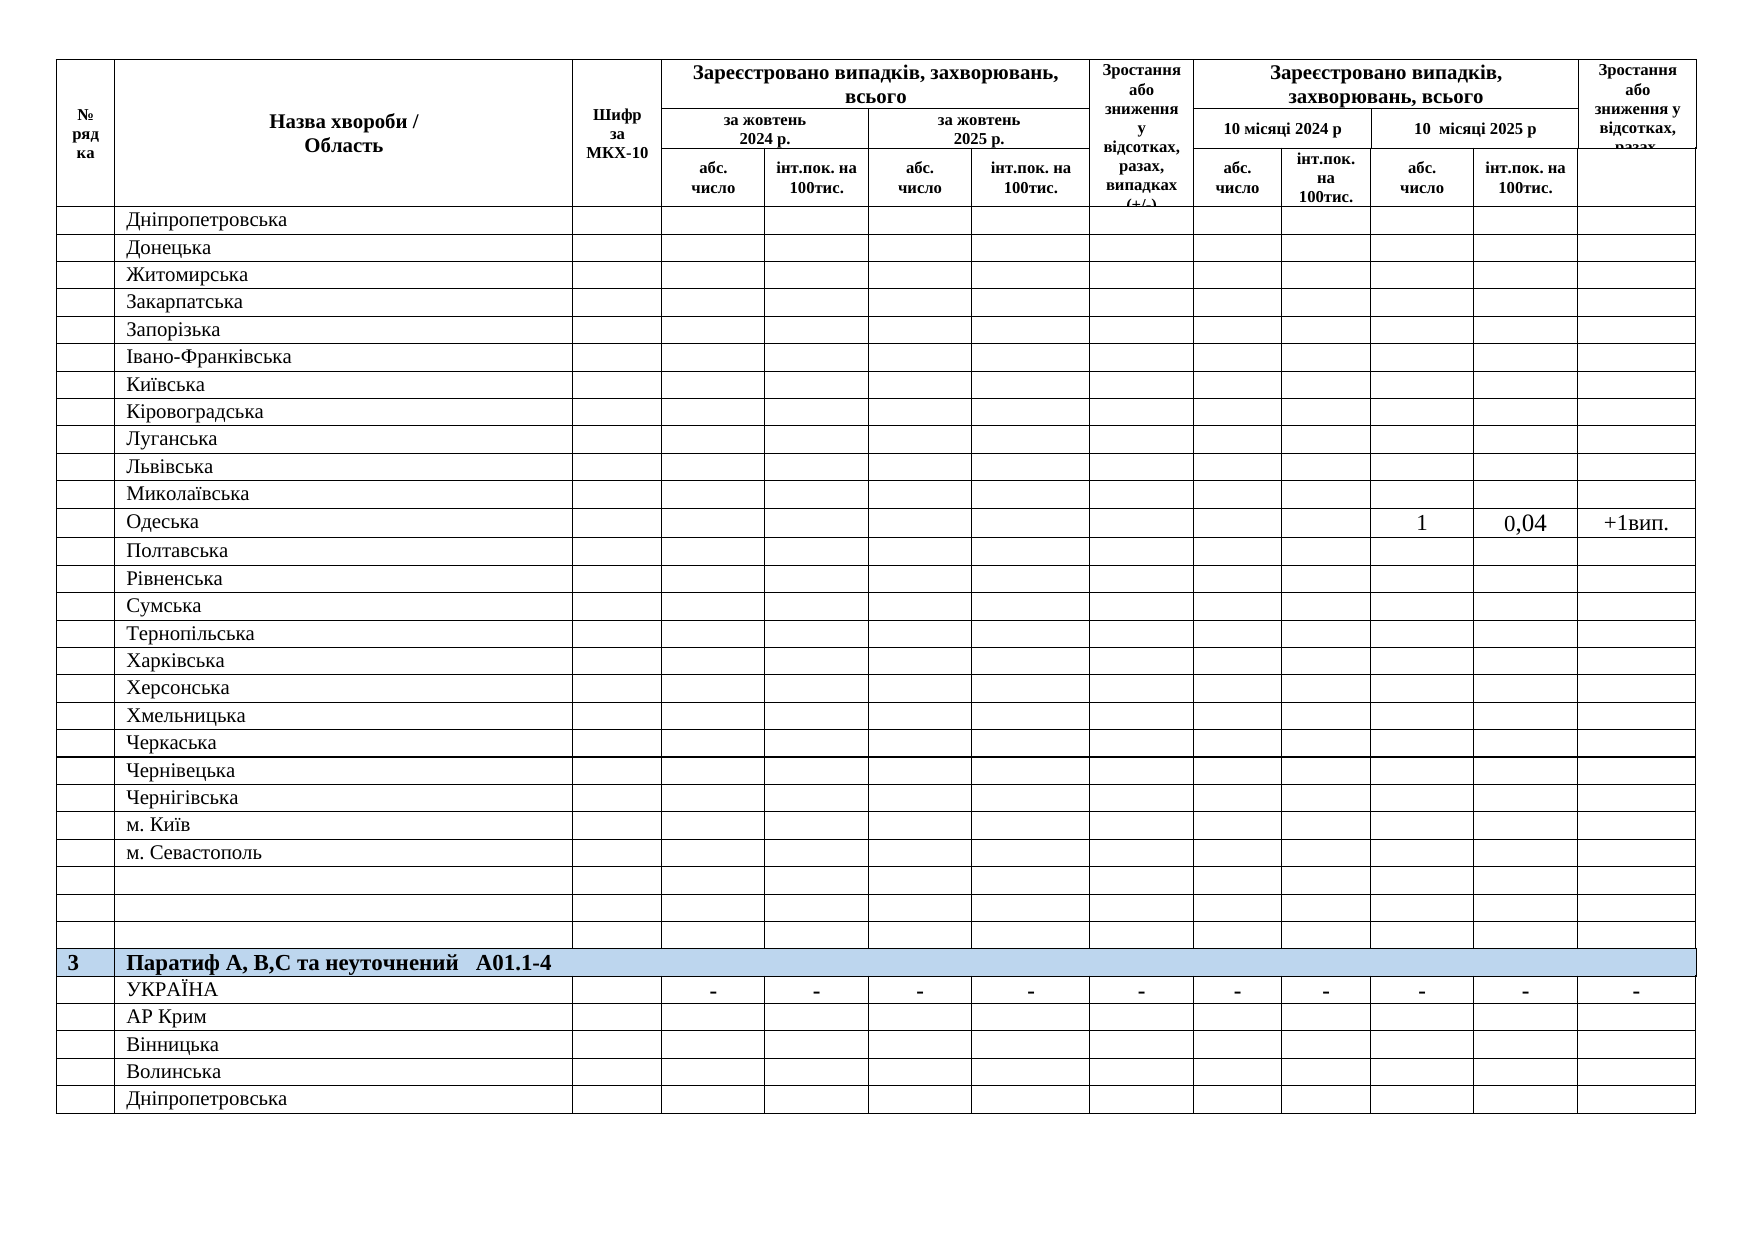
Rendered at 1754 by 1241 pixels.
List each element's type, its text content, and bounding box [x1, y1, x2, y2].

table_cell [1578, 1086, 1695, 1113]
table_cell [972, 481, 1089, 507]
table_cell [1282, 262, 1370, 288]
table_cell [972, 372, 1089, 398]
table_cell [1090, 538, 1193, 565]
table_cell [869, 454, 971, 480]
table_cell [1474, 317, 1577, 343]
table_cell [662, 426, 764, 453]
table_cell [1090, 758, 1193, 784]
table_cell [1194, 454, 1281, 480]
table_cell [1194, 426, 1281, 453]
table_cell [869, 566, 971, 592]
table_cell [1194, 675, 1281, 702]
table_cell [1474, 840, 1577, 866]
table_cell [57, 593, 114, 619]
table_cell [1578, 812, 1695, 839]
table_cell [115, 867, 572, 893]
table_cell [1371, 675, 1473, 702]
table_cell [972, 509, 1089, 537]
table_cell [869, 648, 971, 674]
table_cell за жовтень 2025 р. [869, 109, 1089, 148]
table_cell [1578, 538, 1695, 565]
table_cell [57, 621, 114, 647]
table_cell [765, 372, 868, 398]
table_cell абс. число [1194, 149, 1281, 206]
table_cell [1474, 1031, 1577, 1058]
table_cell [972, 289, 1089, 316]
table_cell [1090, 481, 1193, 507]
table_cell [1194, 344, 1281, 371]
table_cell [765, 840, 868, 866]
table_cell [1371, 289, 1473, 316]
table_cell 10 місяці 2024 р [1194, 109, 1371, 148]
table_cell [1474, 922, 1577, 948]
table_cell [869, 344, 971, 371]
table_cell [1282, 426, 1370, 453]
table_cell [765, 1059, 868, 1085]
table_cell [765, 509, 868, 537]
table_cell [1474, 372, 1577, 398]
table_cell [1578, 758, 1695, 784]
table_cell [1371, 895, 1473, 921]
table_cell [1282, 840, 1370, 866]
table_cell [869, 675, 971, 702]
table_cell [1282, 235, 1370, 261]
table_cell [1474, 867, 1577, 893]
table_cell [1578, 566, 1695, 592]
table_cell [765, 812, 868, 839]
table_cell [57, 922, 114, 948]
table_cell [573, 648, 661, 674]
table_cell +1вип. [1578, 509, 1695, 537]
table_cell [1090, 207, 1193, 233]
table_cell [573, 481, 661, 507]
table_cell [1474, 454, 1577, 480]
table_cell [1371, 621, 1473, 647]
table_cell [765, 454, 868, 480]
table_cell [765, 289, 868, 316]
table_cell [1371, 566, 1473, 592]
table_cell Рівненська [115, 566, 572, 592]
table_cell [869, 1004, 971, 1030]
table_cell [1474, 538, 1577, 565]
table_cell [1090, 426, 1193, 453]
table_cell - [765, 977, 868, 1003]
table_cell [1474, 566, 1577, 592]
table_cell [662, 648, 764, 674]
table_cell [765, 262, 868, 288]
table_cell [869, 758, 971, 784]
table_cell [1474, 648, 1577, 674]
table_cell [869, 1086, 971, 1113]
table_cell АР Крим [115, 1004, 572, 1030]
table_cell [1282, 344, 1370, 371]
table_cell [662, 481, 764, 507]
table_cell [765, 426, 868, 453]
table_cell за жовтень 2024 р. [662, 109, 868, 148]
table_cell [972, 703, 1089, 729]
table_cell [573, 344, 661, 371]
table_cell [57, 207, 114, 233]
table_cell [972, 262, 1089, 288]
table_cell [765, 895, 868, 921]
table_cell [1194, 372, 1281, 398]
table_cell - [1578, 977, 1695, 1003]
table_cell [1578, 344, 1695, 371]
table_cell Житомирська [115, 262, 572, 288]
table_cell [1194, 840, 1281, 866]
table_cell [972, 648, 1089, 674]
table_cell [573, 867, 661, 893]
table_cell [662, 593, 764, 619]
table_cell [573, 372, 661, 398]
table_cell [1194, 207, 1281, 233]
table_cell [1371, 1086, 1473, 1113]
table_cell [972, 1059, 1089, 1085]
table_cell абс. число [869, 149, 971, 206]
table_cell [765, 538, 868, 565]
table_cell [57, 977, 114, 1003]
table_cell [1090, 317, 1193, 343]
table_cell [765, 1086, 868, 1113]
table_cell [765, 399, 868, 425]
table_cell [1578, 703, 1695, 729]
table_cell [1194, 867, 1281, 893]
table_cell [1371, 1059, 1473, 1085]
table_cell [1282, 399, 1370, 425]
table_cell [1282, 867, 1370, 893]
table_header Зростання або зниження у відсотках, разах, випадках (+/-) [1579, 60, 1696, 148]
table_cell [1282, 1059, 1370, 1085]
table_cell [1090, 812, 1193, 839]
table_cell [1194, 730, 1281, 756]
table_cell Паратиф А, В,С та неуточнений А01.1-4 [115, 949, 1696, 976]
table_cell Чернівецька [115, 758, 572, 784]
table_cell [1474, 426, 1577, 453]
table_cell [1090, 621, 1193, 647]
table_cell [573, 895, 661, 921]
table_cell Вінницька [115, 1031, 572, 1058]
table_cell [869, 785, 971, 811]
table_cell [1090, 566, 1193, 592]
table_cell [1371, 344, 1473, 371]
table_cell [573, 317, 661, 343]
table_cell [972, 922, 1089, 948]
table_cell [1194, 538, 1281, 565]
table_cell [1282, 1086, 1370, 1113]
table_cell [1090, 509, 1193, 537]
table_cell [57, 454, 114, 480]
table_cell [972, 426, 1089, 453]
table_header Зростання або зниження у відсотках, разах, випадках (+/-) [1090, 60, 1193, 206]
table_cell [1090, 1031, 1193, 1058]
table_cell [1371, 1031, 1473, 1058]
table_cell [1578, 648, 1695, 674]
table_cell - [1371, 977, 1473, 1003]
table_cell [869, 538, 971, 565]
table_cell [662, 812, 764, 839]
table_cell [573, 785, 661, 811]
table_cell [972, 675, 1089, 702]
table_cell [1282, 372, 1370, 398]
table_cell [1282, 895, 1370, 921]
table_cell [573, 840, 661, 866]
table_cell [1474, 262, 1577, 288]
table_cell [573, 730, 661, 756]
table_cell [662, 785, 764, 811]
table_cell [662, 235, 764, 261]
table_cell [57, 289, 114, 316]
table_cell [972, 812, 1089, 839]
table_cell [573, 812, 661, 839]
table_cell [1578, 149, 1695, 206]
table_cell [662, 1059, 764, 1085]
table_cell [1194, 1059, 1281, 1085]
table_cell [662, 840, 764, 866]
table_cell [1578, 1004, 1695, 1030]
table_cell [573, 262, 661, 288]
table_cell [662, 621, 764, 647]
table_cell м. Київ [115, 812, 572, 839]
table_cell [1578, 262, 1695, 288]
table_cell [573, 1031, 661, 1058]
table_cell [1090, 840, 1193, 866]
table_cell [57, 758, 114, 784]
table_cell [869, 1031, 971, 1058]
table_cell [1282, 481, 1370, 507]
table_cell [57, 675, 114, 702]
table_cell - [1090, 977, 1193, 1003]
table_cell [1474, 481, 1577, 507]
table_cell [1578, 840, 1695, 866]
table_cell [57, 785, 114, 811]
table_cell [662, 538, 764, 565]
table_cell [573, 593, 661, 619]
table_cell [1090, 703, 1193, 729]
table_cell [1578, 317, 1695, 343]
table_cell - [972, 977, 1089, 1003]
table_cell [1474, 730, 1577, 756]
table_cell [1090, 922, 1193, 948]
table_cell [765, 867, 868, 893]
table_cell інт.пок. на 100тис. [765, 149, 868, 206]
table_cell [1282, 730, 1370, 756]
table_cell [662, 262, 764, 288]
table_cell [1474, 895, 1577, 921]
table_cell [662, 372, 764, 398]
table_cell інт.пок. на 100тис. [1474, 149, 1577, 206]
table_cell [573, 621, 661, 647]
table_cell [573, 509, 661, 537]
table_cell [765, 785, 868, 811]
table_cell [1578, 1059, 1695, 1085]
table_cell [972, 317, 1089, 343]
table_cell [972, 454, 1089, 480]
table_cell [1371, 648, 1473, 674]
table_cell [1282, 509, 1370, 537]
table_cell [1090, 867, 1193, 893]
table_cell [573, 566, 661, 592]
table_cell [972, 730, 1089, 756]
table_cell [1090, 235, 1193, 261]
table_cell [1194, 922, 1281, 948]
table_cell [662, 675, 764, 702]
table_cell [972, 785, 1089, 811]
table_cell м. Севастополь [115, 840, 572, 866]
table_cell [1090, 262, 1193, 288]
table_cell [1578, 1031, 1695, 1058]
table_cell Кіровоградська [115, 399, 572, 425]
table_cell [1474, 703, 1577, 729]
table_cell [1090, 399, 1193, 425]
table_cell [869, 317, 971, 343]
table_cell [765, 593, 868, 619]
table_cell [57, 730, 114, 756]
table_cell [573, 207, 661, 233]
table_cell [57, 344, 114, 371]
table_cell [1474, 812, 1577, 839]
table_cell [972, 1004, 1089, 1030]
table_cell [1194, 758, 1281, 784]
table_cell [1282, 454, 1370, 480]
table_cell [1371, 207, 1473, 233]
table_cell [573, 675, 661, 702]
table_cell [573, 538, 661, 565]
table_cell [765, 1031, 868, 1058]
table_cell [57, 538, 114, 565]
table_cell [869, 426, 971, 453]
table_cell [1578, 481, 1695, 507]
table_cell інт.пок. на 100тис. [1282, 149, 1370, 206]
table_cell [972, 399, 1089, 425]
table_cell [1282, 538, 1370, 565]
table_cell інт.пок. на 100тис. [972, 149, 1089, 206]
table_cell Івано-Франківська [115, 344, 572, 371]
table_cell [1282, 566, 1370, 592]
table_cell [765, 481, 868, 507]
table_cell [1282, 922, 1370, 948]
table_cell [1578, 867, 1695, 893]
table_cell [57, 481, 114, 507]
table_cell Дніпропетровська [115, 207, 572, 233]
table_cell [662, 703, 764, 729]
table_cell Полтавська [115, 538, 572, 565]
table_cell [1474, 675, 1577, 702]
table_cell [1371, 235, 1473, 261]
table_cell [1371, 481, 1473, 507]
table_cell [1474, 235, 1577, 261]
table_cell [662, 895, 764, 921]
table_cell [972, 895, 1089, 921]
table_cell [662, 1004, 764, 1030]
table_cell [1194, 1086, 1281, 1113]
table_cell [1474, 344, 1577, 371]
table_cell [662, 344, 764, 371]
table_cell [1474, 1086, 1577, 1113]
table_cell [1194, 895, 1281, 921]
table_cell [765, 207, 868, 233]
table_cell [972, 1086, 1089, 1113]
table_cell - [1282, 977, 1370, 1003]
table_cell [662, 317, 764, 343]
table_cell - [1474, 977, 1577, 1003]
table_cell [57, 1086, 114, 1113]
table_cell 3 [57, 949, 114, 976]
table_cell [1090, 895, 1193, 921]
table_cell [1282, 621, 1370, 647]
table_cell [1474, 785, 1577, 811]
table_cell [869, 207, 971, 233]
table_header Назва хвороби / Область [115, 60, 572, 206]
table_cell [972, 235, 1089, 261]
table_cell [1371, 399, 1473, 425]
table_cell [1474, 621, 1577, 647]
table_cell [1371, 262, 1473, 288]
table_cell [972, 621, 1089, 647]
table_cell [1090, 785, 1193, 811]
table_cell [1090, 1004, 1193, 1030]
table_cell [1371, 840, 1473, 866]
table_header Зареєстровано випадків, захворювань, всього [1194, 60, 1578, 108]
table_cell Чернігівська [115, 785, 572, 811]
table_cell [1371, 1004, 1473, 1030]
table_cell абс. число [1371, 149, 1473, 206]
table_cell Київська [115, 372, 572, 398]
table_cell [765, 235, 868, 261]
table_cell [573, 922, 661, 948]
table_cell [1282, 812, 1370, 839]
table_cell [1371, 703, 1473, 729]
table_cell [573, 1086, 661, 1113]
table_cell [1578, 399, 1695, 425]
table_cell [662, 922, 764, 948]
table_cell [1371, 812, 1473, 839]
table_cell [662, 289, 764, 316]
table_cell [57, 867, 114, 893]
table_cell [662, 1086, 764, 1113]
table_cell [1194, 593, 1281, 619]
table_cell [57, 262, 114, 288]
table_cell [1194, 1031, 1281, 1058]
table_cell [972, 344, 1089, 371]
table_cell [765, 621, 868, 647]
table_cell [1578, 675, 1695, 702]
table_cell [1282, 785, 1370, 811]
table_cell [1194, 235, 1281, 261]
table_cell Херсонська [115, 675, 572, 702]
table_cell 0,04 [1474, 509, 1577, 537]
table_header № рядка [57, 60, 114, 206]
table_cell Запорізька [115, 317, 572, 343]
table_cell Закарпатська [115, 289, 572, 316]
table_cell [765, 758, 868, 784]
table_cell [57, 426, 114, 453]
table_cell [1474, 207, 1577, 233]
table_cell [1371, 317, 1473, 343]
table_cell [1090, 344, 1193, 371]
table_cell Волинська [115, 1059, 572, 1085]
table_cell [573, 1059, 661, 1085]
table_cell [1282, 675, 1370, 702]
table_cell [869, 840, 971, 866]
table_cell [57, 235, 114, 261]
table_cell [1194, 785, 1281, 811]
table_cell [1090, 1086, 1193, 1113]
table_cell Черкаська [115, 730, 572, 756]
table_cell [573, 703, 661, 729]
table_cell [573, 1004, 661, 1030]
table_cell Тернопільська [115, 621, 572, 647]
table_cell [1578, 730, 1695, 756]
table_cell [57, 509, 114, 537]
table_cell [1282, 593, 1370, 619]
table_cell [972, 1031, 1089, 1058]
table_cell [57, 840, 114, 866]
table_cell [115, 922, 572, 948]
table_cell [765, 566, 868, 592]
table_cell Хмельницька [115, 703, 572, 729]
table_cell [972, 566, 1089, 592]
table_cell [1371, 538, 1473, 565]
table_cell [1282, 1031, 1370, 1058]
table_cell [1371, 593, 1473, 619]
table_cell [765, 703, 868, 729]
table_cell [1090, 1059, 1193, 1085]
table_cell [1194, 509, 1281, 537]
table_cell 1 [1371, 509, 1473, 537]
table_cell [1578, 593, 1695, 619]
table_cell [1090, 289, 1193, 316]
table_cell [573, 289, 661, 316]
table_cell [1090, 593, 1193, 619]
table_cell Донецька [115, 235, 572, 261]
table_cell [1090, 648, 1193, 674]
table_cell [1194, 1004, 1281, 1030]
table_cell [972, 207, 1089, 233]
table_cell [662, 399, 764, 425]
table_cell [1371, 867, 1473, 893]
table_cell [1282, 703, 1370, 729]
table_cell [573, 977, 661, 1003]
table_header Зареєстровано випадків, захворювань, всього [662, 60, 1089, 108]
table_cell УКРАЇНА [115, 977, 572, 1003]
table_cell [765, 344, 868, 371]
table_cell - [662, 977, 764, 1003]
table_cell [972, 538, 1089, 565]
table_cell [1090, 675, 1193, 702]
table_cell [57, 648, 114, 674]
table_cell [662, 1031, 764, 1058]
table_cell - [869, 977, 971, 1003]
table_cell абс. число [662, 149, 764, 206]
table_cell [1371, 758, 1473, 784]
table_cell [57, 372, 114, 398]
table_cell [1282, 289, 1370, 316]
table_cell [1194, 317, 1281, 343]
table_cell [869, 481, 971, 507]
table_cell [57, 1004, 114, 1030]
table_cell [1578, 895, 1695, 921]
table_cell [57, 317, 114, 343]
table_cell [57, 566, 114, 592]
table_cell [869, 867, 971, 893]
table_cell [869, 922, 971, 948]
table_cell [972, 758, 1089, 784]
table_cell [1371, 454, 1473, 480]
table_cell [1578, 235, 1695, 261]
table_cell [1282, 207, 1370, 233]
table_cell Харківська [115, 648, 572, 674]
table_cell [1578, 289, 1695, 316]
table_cell [1578, 922, 1695, 948]
table_cell [869, 703, 971, 729]
table_cell [869, 289, 971, 316]
table_cell [1194, 481, 1281, 507]
table_cell - [1194, 977, 1281, 1003]
table_cell [869, 895, 971, 921]
table_cell [662, 758, 764, 784]
table_cell [57, 895, 114, 921]
table_cell [1090, 454, 1193, 480]
table_cell [662, 566, 764, 592]
table_header Шифр за МКХ-10 [573, 60, 661, 206]
table_cell [765, 675, 868, 702]
table_cell [972, 867, 1089, 893]
table_cell [765, 648, 868, 674]
table_cell [1578, 785, 1695, 811]
table_cell [1194, 289, 1281, 316]
table_cell [57, 703, 114, 729]
table_cell [765, 922, 868, 948]
table_cell [869, 235, 971, 261]
table_cell [1090, 730, 1193, 756]
table_cell [662, 730, 764, 756]
table_cell [1282, 758, 1370, 784]
table_cell [1090, 372, 1193, 398]
table_cell [573, 399, 661, 425]
table_cell [57, 1059, 114, 1085]
table_cell [1194, 703, 1281, 729]
table_cell [1474, 1059, 1577, 1085]
table_cell [573, 235, 661, 261]
table_cell [1282, 317, 1370, 343]
table_cell [869, 812, 971, 839]
table_cell [1578, 426, 1695, 453]
table_cell [1194, 399, 1281, 425]
table_cell 10 місяці 2025 р [1372, 109, 1578, 148]
table_cell Миколаївська [115, 481, 572, 507]
table_cell [1194, 262, 1281, 288]
table_cell [1194, 621, 1281, 647]
table_cell [1474, 289, 1577, 316]
table_cell [1371, 426, 1473, 453]
table_cell [869, 621, 971, 647]
table_cell [1578, 621, 1695, 647]
table_cell [1282, 1004, 1370, 1030]
table_cell Сумська [115, 593, 572, 619]
table_cell [573, 426, 661, 453]
table_cell [869, 372, 971, 398]
table_cell Дніпропетровська [115, 1086, 572, 1113]
table_cell [662, 509, 764, 537]
table_cell [1578, 454, 1695, 480]
table_cell Луганська [115, 426, 572, 453]
table_cell [662, 454, 764, 480]
table_cell [869, 509, 971, 537]
table_cell [765, 1004, 868, 1030]
table_cell [1371, 730, 1473, 756]
table_cell [573, 758, 661, 784]
table_cell [1371, 922, 1473, 948]
table_cell [1194, 648, 1281, 674]
table_cell [1578, 207, 1695, 233]
table_cell Львівська [115, 454, 572, 480]
table_cell [1194, 566, 1281, 592]
table_cell [1371, 372, 1473, 398]
table_cell [1282, 648, 1370, 674]
table_cell [869, 1059, 971, 1085]
table_cell [869, 399, 971, 425]
table_cell [869, 593, 971, 619]
table_cell [662, 867, 764, 893]
table_cell [1578, 372, 1695, 398]
table_cell [573, 454, 661, 480]
table_cell [869, 730, 971, 756]
table_cell [1474, 399, 1577, 425]
table_cell [972, 593, 1089, 619]
table_cell [1371, 785, 1473, 811]
table_cell [1474, 593, 1577, 619]
table_cell [57, 1031, 114, 1058]
table_cell [972, 840, 1089, 866]
table_cell [765, 317, 868, 343]
table_cell [869, 262, 971, 288]
table_cell [1474, 758, 1577, 784]
table_cell [1474, 1004, 1577, 1030]
table_cell [57, 399, 114, 425]
table_cell [765, 730, 868, 756]
table_cell [1194, 812, 1281, 839]
table_cell [57, 812, 114, 839]
table_cell [115, 895, 572, 921]
table_cell Одеська [115, 509, 572, 537]
table_cell [662, 207, 764, 233]
